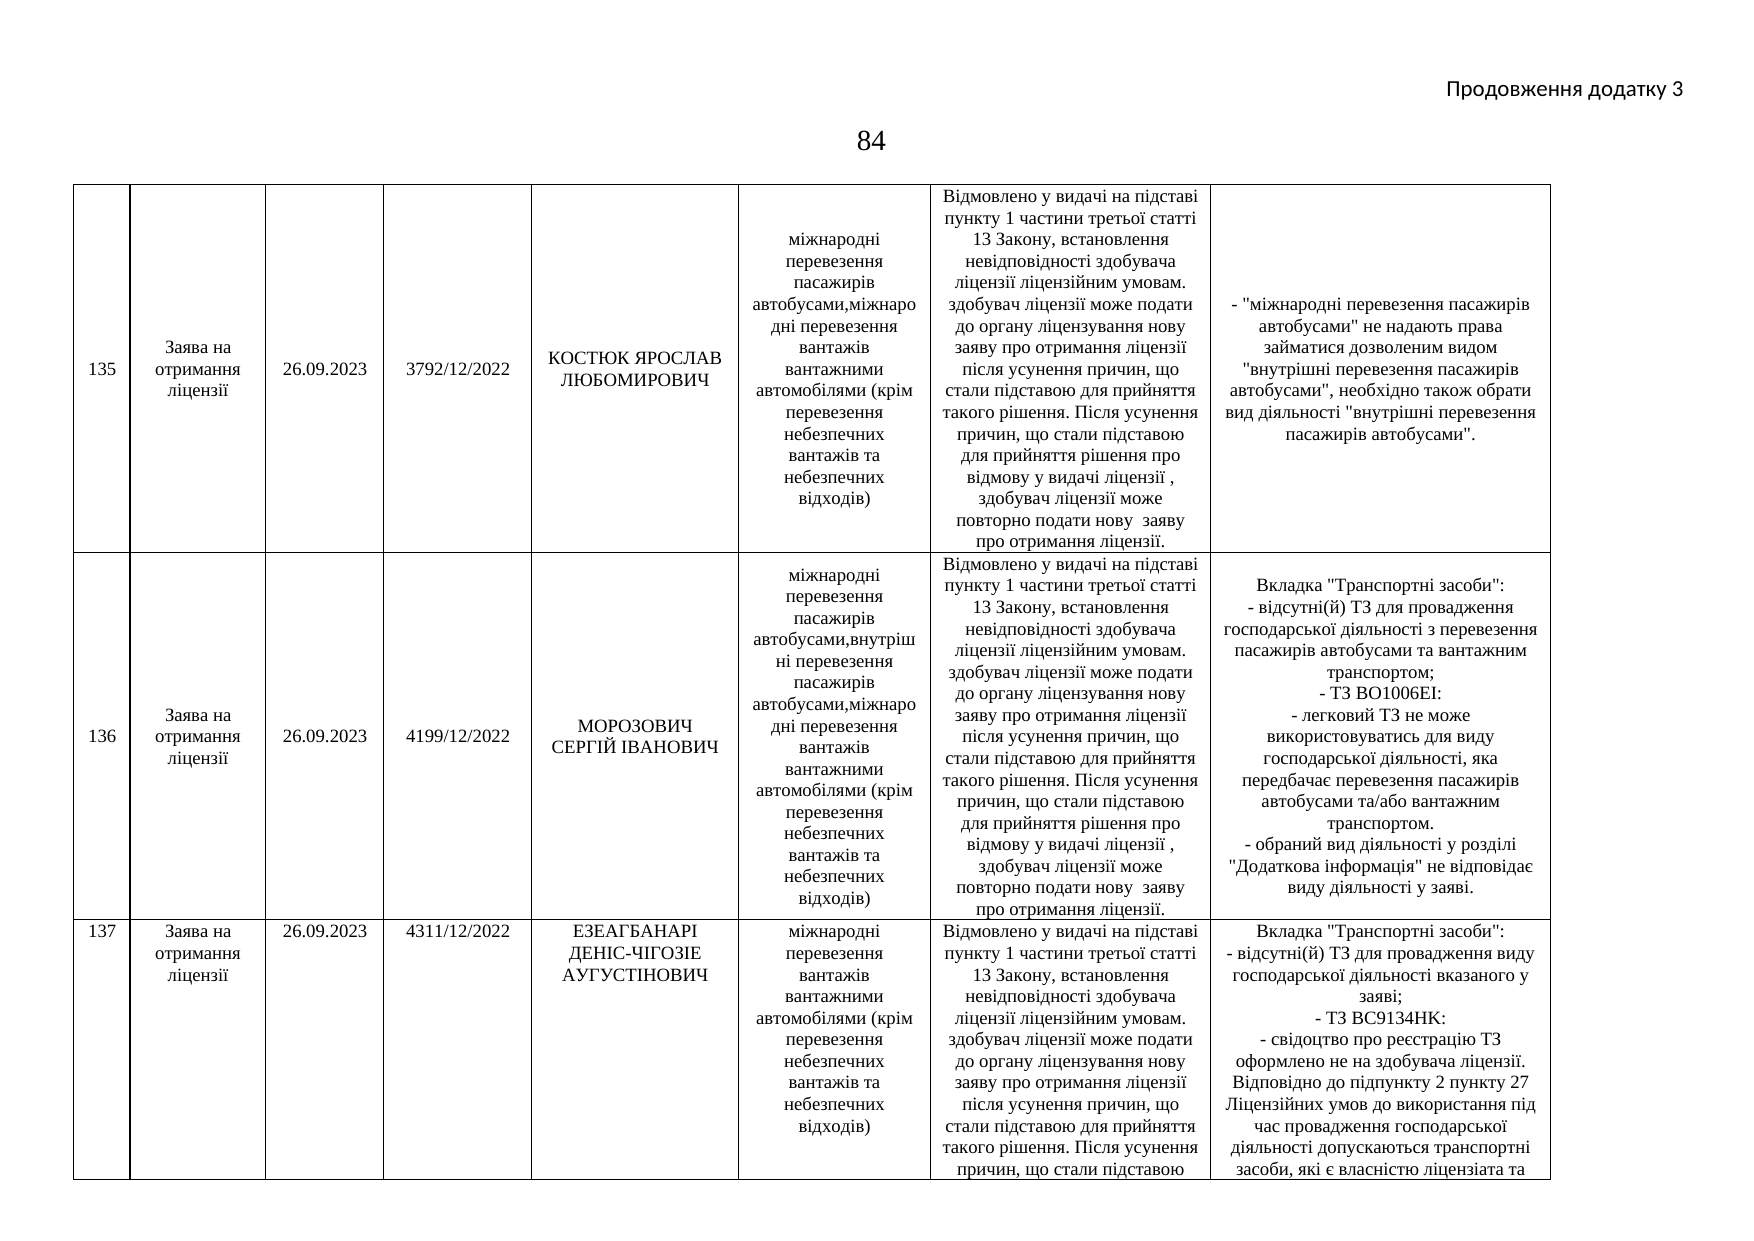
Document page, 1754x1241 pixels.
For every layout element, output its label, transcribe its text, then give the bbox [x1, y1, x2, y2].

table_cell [739, 920, 930, 1179]
table_cell 3792/12/2022 [384, 185, 531, 552]
table_cell 136 [74, 553, 129, 919]
table_cell 26.09.2023 [266, 553, 383, 919]
table_cell МОРОЗОВИЧ СЕРГІЙ ІВАНОВИЧ [532, 553, 738, 919]
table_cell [131, 185, 265, 552]
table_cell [131, 920, 265, 1179]
table_cell КОСТЮК ЯРОСЛАВ ЛЮБОМИРОВИЧ [532, 185, 738, 552]
table_cell 26.09.2023 [266, 920, 383, 1179]
table_cell Вкладка "Транспортні засоби": - відсутні(й) ТЗ для провадження господарської діяльності з перевезення пасажирів автобусами та вантажним транспортом; - ТЗ BO1006EI: - легковий ТЗ не може використовуватись для виду господарської діяльності, яка передбачає перевезення пасажирів автобусами та/або вантажним транспортом. - обраний вид діяльності у розділі "Додаткова інформація" не відповідає виду діяльності у заяві. [1211, 553, 1550, 919]
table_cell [931, 920, 1210, 1179]
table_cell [532, 920, 738, 1179]
table_cell міжнародні перевезення пасажирів автобусами,міжнародні перевезення вантажів вантажними автомобілями (крім перевезення небезпечних вантажів та небезпечних відходів) [739, 185, 930, 552]
table_cell 135 [74, 185, 129, 552]
table_cell - "міжнародні перевезення пасажирів автобусами" не надають права займатися дозволеним видом "внутрішні перевезення пасажирів автобусами", необхідно також обрати вид діяльності "внутрішні перевезення пасажирів автобусами". [1211, 185, 1550, 552]
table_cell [1211, 920, 1550, 1179]
table_cell Заява на отримання ліцензії [131, 553, 265, 919]
table_cell 137 [74, 920, 129, 1179]
table_cell 4311/12/2022 [384, 920, 531, 1179]
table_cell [931, 185, 1210, 552]
table_cell 4199/12/2022 [384, 553, 531, 919]
table_cell міжнародні перевезення пасажирів автобусами,внутрішні перевезення пасажирів автобусами,міжнародні перевезення вантажів вантажними автомобілями (крім перевезення небезпечних вантажів та небезпечних відходів) [739, 553, 930, 919]
table_cell 26.09.2023 [266, 185, 383, 552]
